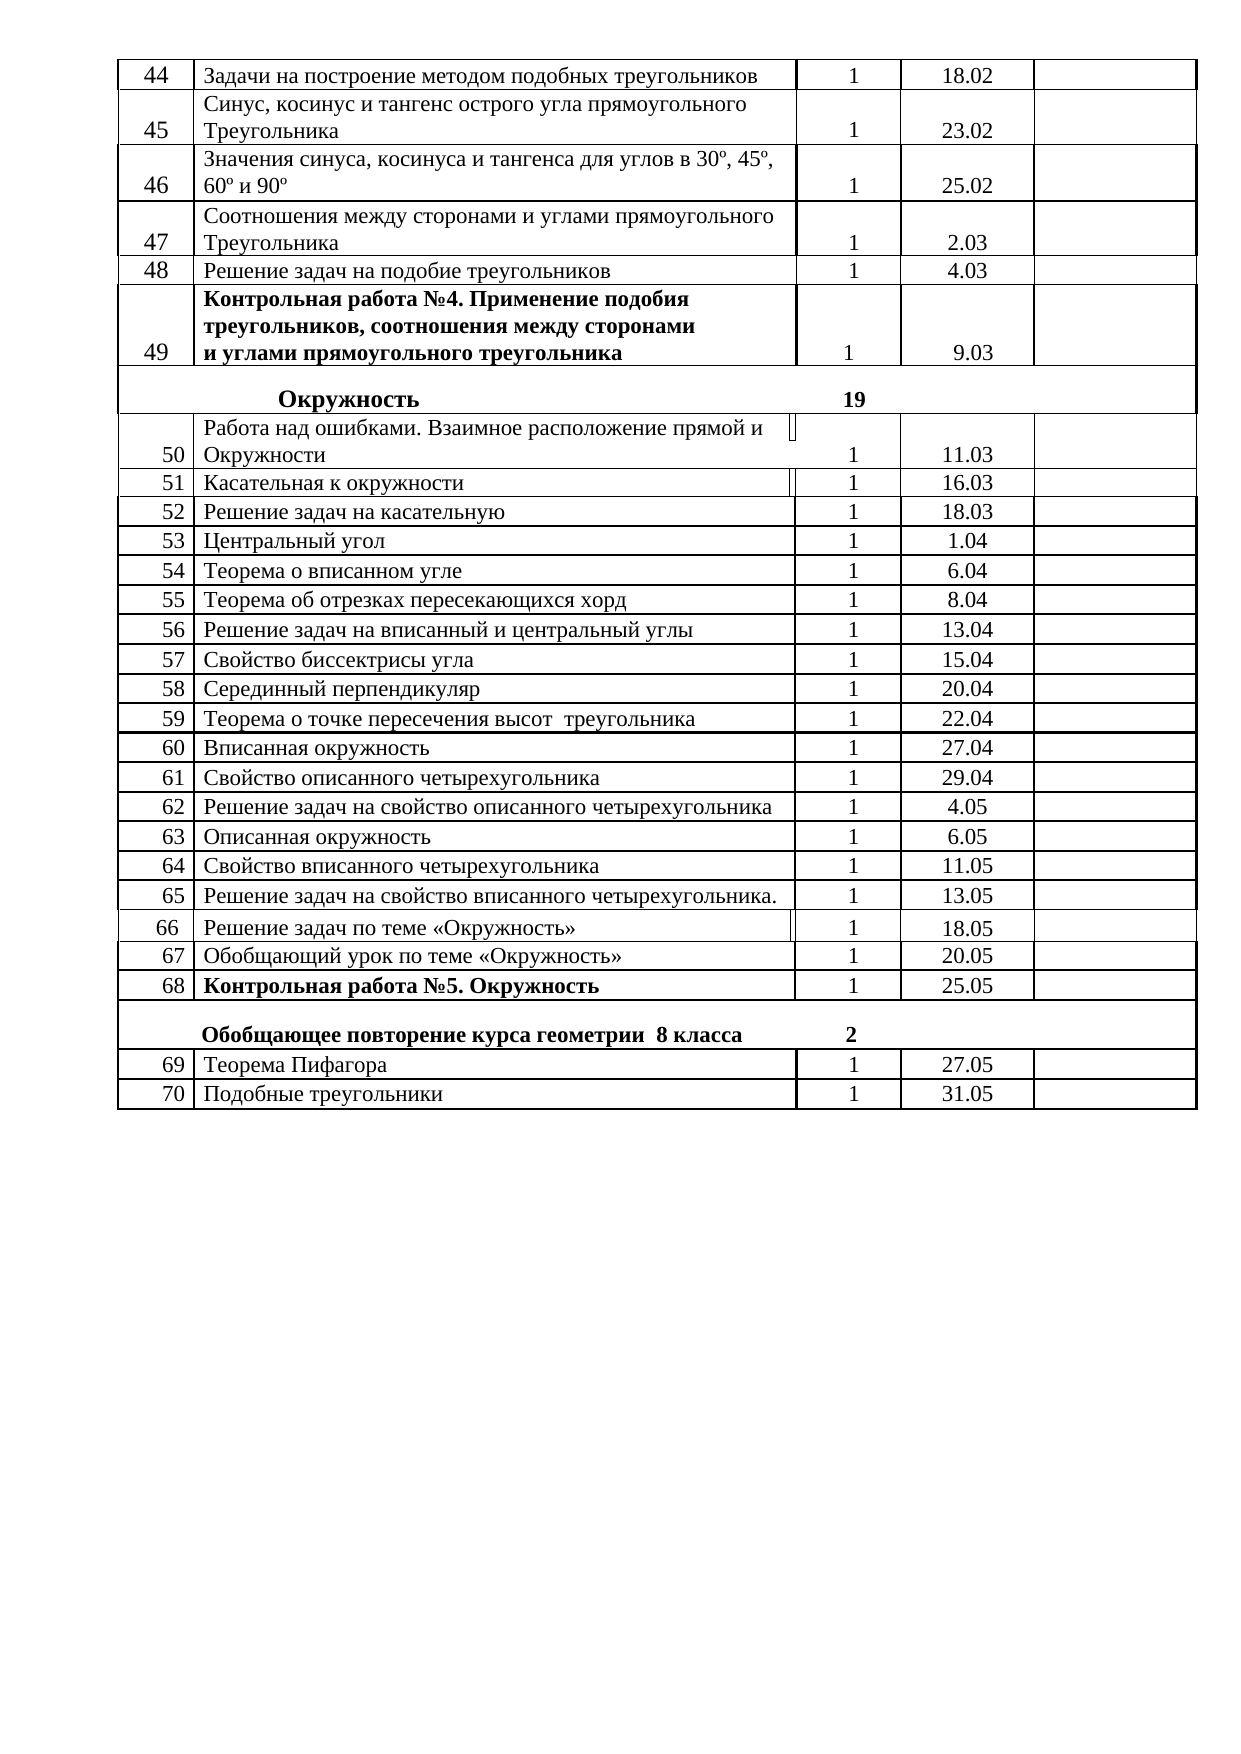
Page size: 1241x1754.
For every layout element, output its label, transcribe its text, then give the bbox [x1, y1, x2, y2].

table_cell 4.05 [902, 793, 1033, 820]
table_cell [1035, 285, 1195, 365]
table_cell 69 [119, 1050, 193, 1078]
table_cell [1198, 879, 1240, 909]
table_cell 1 [796, 556, 900, 584]
table_cell Обобщающий урок по теме «Окружность» [195, 942, 791, 969]
table_cell 51 [119, 469, 193, 496]
table_cell 64 [119, 852, 193, 879]
table_cell [1198, 999, 1240, 1048]
table_cell 57 [119, 645, 193, 672]
table_cell 1 [796, 822, 900, 850]
table_cell Подобные треугольники [195, 1080, 795, 1107]
table_cell [1035, 793, 1195, 820]
table_cell [901, 1001, 1034, 1048]
table_cell 20.05 [902, 942, 1033, 969]
table_cell [1035, 704, 1195, 731]
table_cell 55 [119, 586, 193, 613]
table_cell Касательная к окружности [194, 469, 789, 496]
table_cell 9.03 [902, 285, 1033, 365]
table_cell [1198, 200, 1240, 228]
table_cell 4.03 [901, 256, 1034, 284]
table_cell [1034, 1001, 1195, 1048]
table_cell 8.04 [902, 586, 1033, 613]
table_cell 13.04 [902, 615, 1033, 643]
table_cell [1197, 909, 1240, 941]
table_cell Свойство описанного четырехугольника [195, 763, 791, 791]
table_cell 31.05 [902, 1080, 1033, 1107]
table_cell 1 [796, 704, 900, 731]
table_cell [1198, 850, 1240, 879]
table_cell [1035, 145, 1195, 199]
table_cell [1035, 822, 1195, 850]
table_cell [1198, 525, 1240, 554]
table_cell 27.05 [902, 1050, 1033, 1078]
table_cell [119, 366, 194, 413]
table_cell [1197, 440, 1240, 467]
table_cell [790, 497, 794, 524]
table_cell [1035, 1050, 1195, 1078]
table_cell 1 [796, 942, 900, 969]
table_cell 1 [796, 763, 900, 791]
table_cell [1035, 1080, 1195, 1107]
table_cell 70 [119, 1080, 193, 1107]
table_cell 6.04 [902, 556, 1033, 584]
table_cell 68 [119, 971, 193, 999]
table_cell [1197, 116, 1240, 143]
table_cell [1198, 365, 1240, 413]
table_cell Центральный угол [195, 527, 790, 554]
table_cell 1 [796, 971, 900, 999]
table_cell 44 [119, 60, 193, 89]
table_cell Значения синуса, косинуса и тангенса для углов в 30º, 45º, 60º и 90º [195, 145, 795, 199]
table_cell 1 [798, 202, 900, 255]
table_cell 6.05 [902, 822, 1033, 850]
table_cell 11.03 [901, 414, 1034, 467]
table_cell [1198, 554, 1240, 584]
table_cell [1035, 90, 1196, 143]
table_cell Решение задач на подобие треугольников [194, 256, 796, 284]
table_cell [1198, 284, 1240, 311]
table_cell [1198, 791, 1240, 820]
table_cell [1198, 941, 1240, 969]
table_cell 18.05 [901, 910, 1034, 941]
table_cell [1198, 702, 1240, 731]
table_cell Задачи на построение методом подобных треугольников [195, 60, 795, 89]
table_cell 1 [796, 881, 900, 909]
table_cell 1 [797, 90, 900, 143]
table_cell Обобщающее повторение курса геометрии 8 класса 2 [194, 1001, 901, 1048]
table_cell 1 [796, 910, 900, 941]
table_cell 29.04 [902, 763, 1033, 791]
table_cell [1198, 228, 1240, 255]
table_cell 1.04 [902, 527, 1033, 554]
table_cell [1035, 469, 1196, 496]
table_cell 1 [796, 734, 900, 761]
table_cell [790, 441, 795, 467]
table_cell 45 [119, 90, 193, 143]
table_cell 27.04 [902, 734, 1033, 761]
table_cell 13.05 [902, 881, 1033, 909]
table_cell [1035, 556, 1195, 584]
table_cell 1 [798, 1050, 900, 1078]
table_cell [790, 645, 794, 672]
table_cell [1198, 673, 1240, 702]
table_cell [1198, 311, 1240, 365]
table_cell [790, 586, 794, 613]
table_cell 25.02 [902, 145, 1033, 199]
table_cell [1035, 202, 1195, 255]
table_cell 1 [796, 793, 900, 820]
table_cell Контрольная работа №5. Окружность [195, 971, 791, 999]
table_cell 1 [798, 60, 900, 89]
table_cell [901, 366, 1034, 413]
table_cell [1035, 586, 1195, 613]
table_cell [1035, 763, 1195, 791]
table_cell Контрольная работа №4. Применение подобия треугольников, соотношения между сторонами и углами прямоугольного треугольника [195, 285, 795, 365]
table_cell [1035, 910, 1196, 941]
table_cell Решение задач на свойство вписанного четырехугольника. [195, 881, 791, 909]
table_cell [1198, 59, 1240, 89]
table_cell [1035, 881, 1195, 909]
table_cell [1198, 1048, 1240, 1078]
table_cell 1 [796, 615, 900, 643]
table_cell [1035, 942, 1195, 969]
table_cell 50 [119, 414, 193, 467]
table_cell 18.03 [902, 497, 1033, 524]
table_cell 20.04 [902, 675, 1033, 702]
table_cell [1198, 1078, 1240, 1107]
table_cell [790, 414, 795, 440]
table_cell [1035, 645, 1195, 672]
table_cell [1198, 643, 1240, 672]
table_cell 1 [796, 675, 900, 702]
table_cell 16.03 [901, 469, 1034, 496]
table_cell Синус, косинус и тангенс острого угла прямоугольного Треугольника [194, 90, 796, 143]
table_cell [790, 675, 794, 702]
table_cell Решение задач по теме «Окружность» [194, 910, 790, 941]
table_cell 22.04 [902, 704, 1033, 731]
table_cell [1035, 527, 1195, 554]
table_cell 1 [798, 285, 900, 365]
table_cell [1198, 820, 1240, 850]
table_cell Решение задач на касательную [195, 497, 790, 524]
table_cell [790, 615, 794, 643]
table_cell [790, 469, 795, 496]
table_cell [1035, 615, 1195, 643]
table_cell Теорема о точке пересечения высот треугольника [195, 704, 791, 731]
table_cell 54 [119, 556, 193, 584]
table_cell Теорема Пифагора [195, 1050, 795, 1078]
table_cell [1198, 496, 1240, 524]
table_cell 1 [795, 414, 900, 467]
table_cell 23.02 [901, 90, 1034, 143]
table_cell 47 [119, 202, 193, 255]
table_cell 48 [119, 256, 193, 284]
table_cell [1197, 89, 1240, 116]
table_cell 15.04 [902, 645, 1033, 672]
table_cell Свойство вписанного четырехугольника [195, 852, 791, 879]
table_cell 66 [119, 910, 193, 941]
table_cell [1198, 731, 1240, 761]
table_cell 49 [119, 285, 193, 365]
table_cell 60 [119, 734, 193, 761]
table_cell 1 [796, 852, 900, 879]
table_cell 25.05 [902, 971, 1033, 999]
table_cell 59 [119, 704, 193, 731]
table_cell 53 [119, 527, 193, 554]
table_cell [1035, 852, 1195, 879]
table_cell [1035, 497, 1195, 524]
table_cell [1035, 256, 1196, 284]
table_cell [1198, 761, 1240, 791]
table_cell 1 [796, 527, 900, 554]
table_cell [1198, 969, 1240, 999]
table_cell Решение задач на свойство описанного четырехугольника [195, 793, 791, 820]
table_cell 11.05 [902, 852, 1033, 879]
table_cell 46 [119, 145, 193, 199]
table_cell [1035, 675, 1195, 702]
table_cell [1197, 413, 1240, 440]
table_cell Соотношения между сторонами и углами прямоугольного Треугольника [195, 202, 795, 255]
table_cell 67 [119, 942, 193, 969]
table_cell 1 [796, 586, 900, 613]
table_cell 18.02 [902, 60, 1033, 89]
table_cell 52 [119, 497, 193, 524]
table_cell Работа над ошибками. Взаимное расположение прямой и Окружности [194, 414, 790, 467]
table_cell 1 [798, 145, 900, 199]
table_cell 1 [797, 256, 900, 284]
table_cell [1035, 734, 1195, 761]
table_cell [119, 1001, 194, 1048]
table_cell 65 [119, 881, 193, 909]
table_cell 1 [796, 469, 900, 496]
table_cell 63 [119, 822, 193, 850]
table_cell Описанная окружность [195, 822, 791, 850]
table_cell [1197, 468, 1240, 496]
table_cell [790, 527, 794, 554]
table_cell [1198, 144, 1240, 199]
table_cell 61 [119, 763, 193, 791]
table_cell [1035, 971, 1195, 999]
table_cell [791, 910, 795, 941]
table_cell 58 [119, 675, 193, 702]
table_cell [1035, 60, 1195, 89]
table_cell 1 [798, 1080, 900, 1107]
table_cell Серединный перпендикуляр [195, 675, 790, 702]
table_cell 2.03 [902, 202, 1033, 255]
table_cell Решение задач на вписанный и центральный углы [195, 615, 790, 643]
table_cell [1197, 255, 1240, 284]
table_cell Вписанная окружность [195, 734, 791, 761]
table_cell 56 [119, 615, 193, 643]
table_cell Теорема о вписанном угле [195, 556, 790, 584]
table_cell 1 [796, 497, 900, 524]
table_cell [1035, 414, 1196, 467]
table_cell 1 [796, 645, 900, 672]
table_cell Теорема об отрезках пересекающихся хорд [195, 586, 790, 613]
table_cell Свойство биссектрисы угла [195, 645, 790, 672]
table_cell [1034, 366, 1195, 413]
table_cell Окружность 19 [194, 366, 901, 413]
table_cell [790, 556, 794, 584]
table_cell 62 [119, 793, 193, 820]
table_cell [1198, 584, 1240, 613]
table_cell [1198, 613, 1240, 643]
